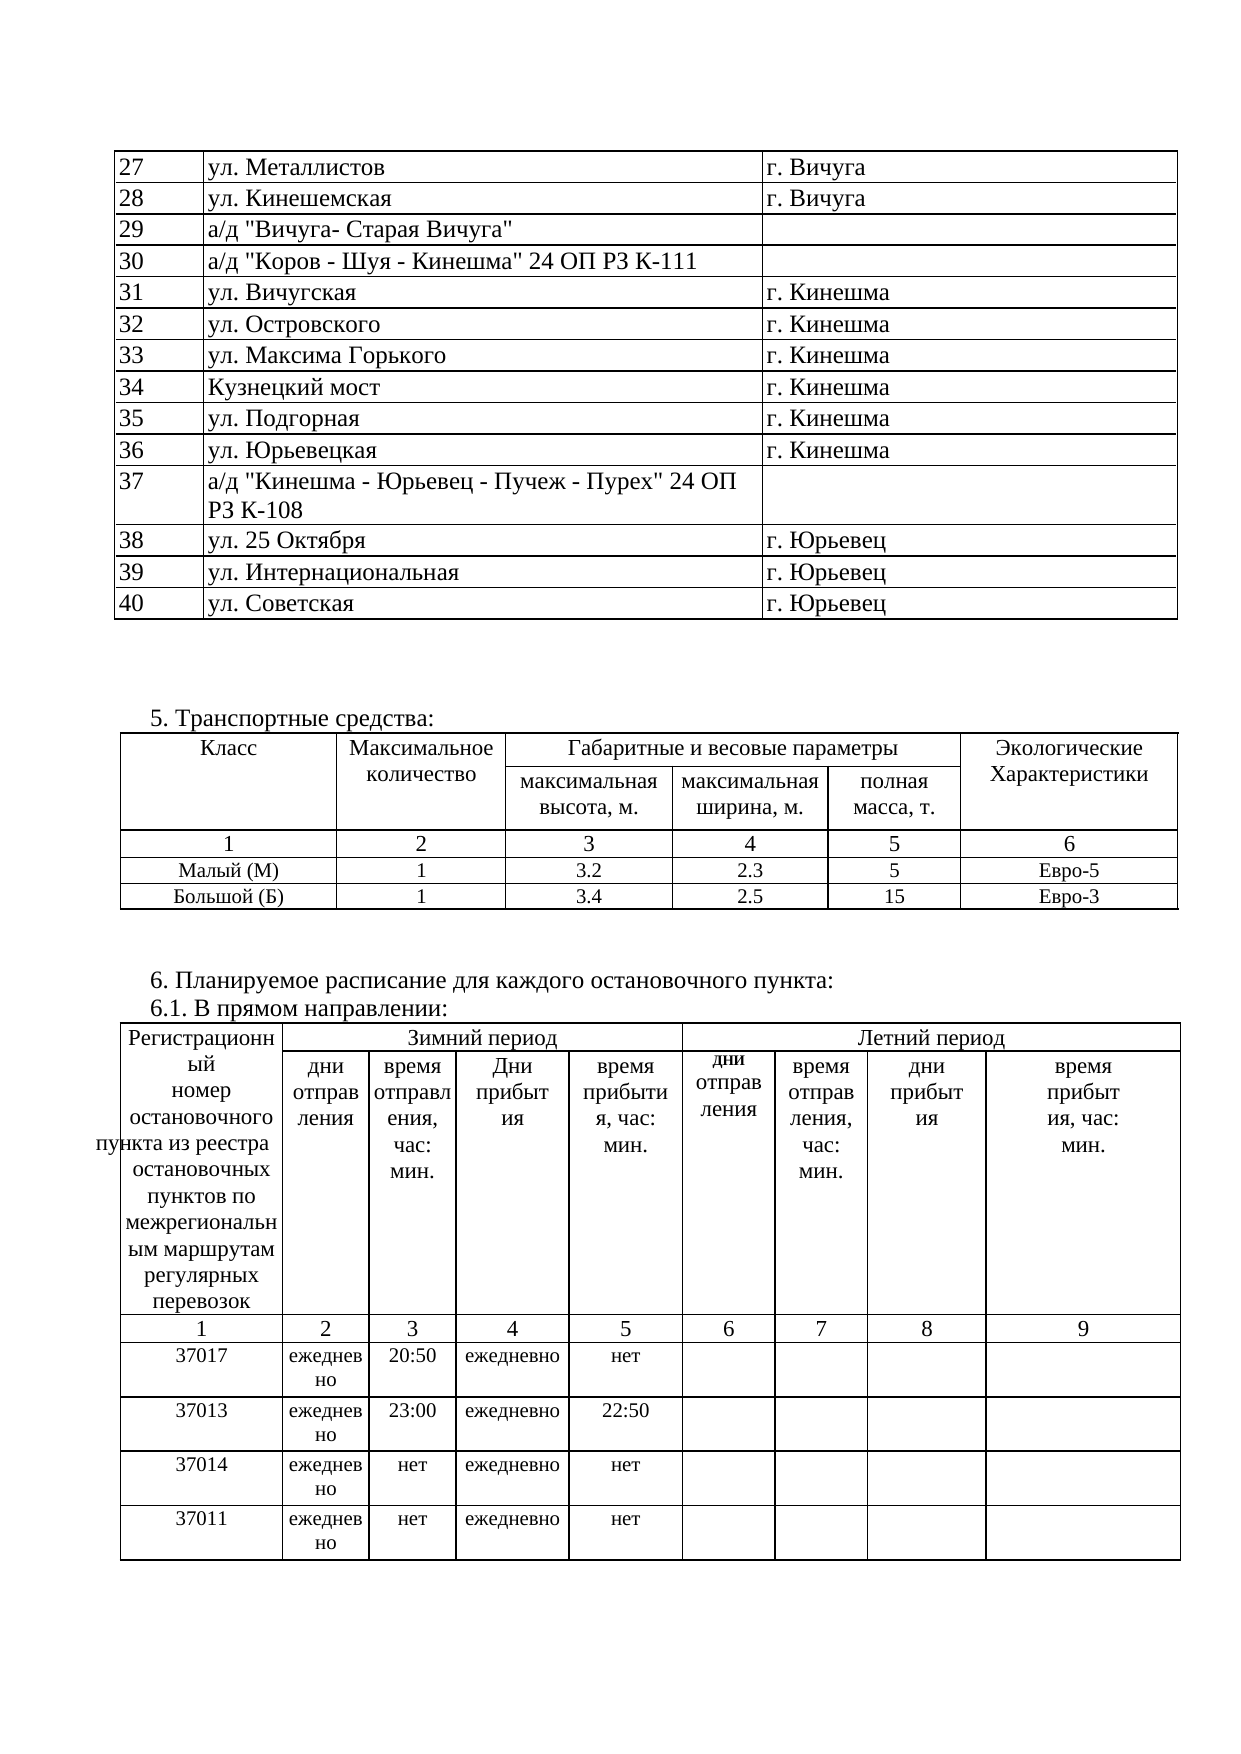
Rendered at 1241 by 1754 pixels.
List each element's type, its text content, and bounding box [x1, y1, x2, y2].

table_cell дни отправ ления [283, 1052, 368, 1314]
table_cell 37014 [121, 1452, 282, 1505]
table_cell ул. Островского [204, 309, 762, 339]
table_cell [868, 1452, 985, 1505]
table_cell 37013 [121, 1398, 282, 1450]
table_header Максимальное количество [337, 734, 505, 829]
table_cell 27 [115, 152, 203, 181]
table_cell ДНИ отправ ления [683, 1052, 774, 1314]
table_cell 1 [121, 1315, 282, 1342]
table_cell максимальная ширина, м. [673, 767, 827, 829]
table_cell 38 [115, 525, 203, 555]
table_cell 4 [457, 1315, 568, 1342]
table_cell 2.3 [673, 858, 827, 882]
table_cell 3 [506, 831, 672, 857]
table_cell полная масса, т. [829, 767, 960, 829]
table_cell ул. Интернациональная [204, 557, 762, 587]
table_cell 2 [337, 831, 505, 857]
table_cell максимальная высота, м. [506, 767, 672, 829]
table_cell [776, 1506, 867, 1559]
table_cell [868, 1343, 985, 1396]
table_cell г. Кинешма [763, 402, 1177, 433]
table_cell 37017 [121, 1343, 282, 1396]
table_cell ежедневно [457, 1506, 568, 1559]
table_cell 6 [683, 1315, 774, 1342]
table_cell 1 [121, 831, 336, 857]
table_cell время прибыт ия, час: мин. [987, 1052, 1180, 1314]
table_cell 1 [337, 884, 505, 908]
table_cell 5 [829, 858, 960, 882]
table_cell 31 [115, 277, 203, 307]
table_header Летний период [683, 1024, 1180, 1050]
table_cell 39 [115, 556, 203, 587]
table_cell г. Вичуга [763, 152, 1177, 181]
table_cell г. Юрьевец [763, 555, 1177, 587]
table_cell [987, 1343, 1180, 1396]
table_cell 29 [115, 214, 203, 244]
table_cell [683, 1452, 774, 1505]
table_header Класс [121, 734, 336, 829]
table_cell 5 [829, 831, 960, 857]
table_cell [776, 1398, 867, 1450]
table_cell г. Юрьевец [763, 524, 1177, 555]
table_cell ул. Юрьевецкая [204, 435, 762, 464]
table_cell 5 [570, 1315, 682, 1342]
table_cell нет [570, 1343, 682, 1396]
table_cell г. Кинешма [763, 370, 1177, 402]
table_cell время отправ ления, час: мин. [776, 1052, 867, 1314]
text 5. Транспортные средства: [150, 703, 1090, 732]
table_cell 15 [829, 884, 960, 908]
table_cell 2 [283, 1315, 368, 1342]
table_cell Большой (Б) [121, 884, 336, 908]
table_cell 28 [115, 183, 203, 213]
table_cell 20:50 [370, 1343, 455, 1396]
table_cell [683, 1398, 774, 1450]
table_cell ежедневно [457, 1452, 568, 1505]
text 6. Планируемое расписание для каждого остановочного пункта: [150, 965, 1090, 993]
table_cell ежедневно [283, 1343, 368, 1396]
table_cell 36 [115, 434, 203, 464]
table_cell г. Кинешма [763, 276, 1177, 307]
table_cell [868, 1398, 985, 1450]
table_cell 32 [115, 308, 203, 339]
table_cell Малый (М) [121, 858, 336, 882]
table_header Зимний период [283, 1024, 682, 1050]
table_cell ул. Советская [204, 588, 762, 618]
table_cell г. Кинешма [763, 307, 1177, 339]
table_cell ежедневно [283, 1506, 368, 1559]
table_cell ул. Металлистов [204, 152, 762, 181]
table_cell время прибыти я, час: мин. [570, 1052, 682, 1314]
table_cell [763, 244, 1177, 276]
table_cell 37011 [121, 1506, 282, 1559]
table_cell 40 [115, 588, 203, 618]
text 6.1. В прямом направлении: [150, 993, 1090, 1022]
table_cell время отправл ения, час: мин. [370, 1052, 455, 1314]
table_cell Кузнецкий мост [204, 372, 762, 402]
table_cell [987, 1398, 1180, 1450]
table_cell 2.5 [673, 884, 827, 908]
table_cell 23:00 [370, 1398, 455, 1450]
table_cell г. Вичуга [763, 181, 1177, 213]
table_cell 4 [673, 831, 827, 857]
table_cell 30 [115, 245, 203, 276]
table_cell ул. Максима Горького [204, 340, 762, 370]
table_cell [776, 1343, 867, 1396]
table_cell 1 [337, 858, 505, 882]
table_cell [987, 1452, 1180, 1505]
table_cell 35 [115, 403, 203, 433]
table_cell ул. Кинешемская [204, 183, 762, 213]
table_cell Дни прибыт ия [457, 1052, 568, 1314]
table_cell а/д "Кинешма - Юрьевец - Пучеж - Пурех" 24 ОП РЗ К-108 [204, 466, 762, 524]
table_cell а/д "Вичуга- Старая Вичуга" [204, 215, 762, 244]
table_cell 7 [776, 1315, 867, 1342]
table_cell 22:50 [570, 1398, 682, 1450]
table_cell нет [370, 1506, 455, 1559]
table_cell нет [570, 1452, 682, 1505]
table_cell 9 [987, 1315, 1180, 1342]
table_cell г. Юрьевец [763, 587, 1177, 618]
table_cell 37 [115, 466, 203, 524]
table_cell г. Кинешма [763, 339, 1177, 370]
table_cell 6 [961, 831, 1177, 857]
table_cell дни прибыт ия [868, 1052, 985, 1314]
table_header Экологические Характеристики [961, 734, 1177, 829]
table_cell ул. Вичугская [204, 277, 762, 307]
table_cell Евро-3 [961, 884, 1177, 908]
table_cell ул. Подгорная [204, 403, 762, 433]
table_header Габаритные и весовые параметры [506, 734, 960, 766]
table_cell г. Кинешма [763, 433, 1177, 464]
table_cell ежедневно [283, 1398, 368, 1450]
table_cell [763, 213, 1177, 244]
table_cell 3.2 [506, 858, 672, 882]
table_cell нет [570, 1506, 682, 1559]
table_cell 8 [868, 1315, 985, 1342]
table_cell [776, 1452, 867, 1505]
table_cell ежедневно [283, 1452, 368, 1505]
table_cell [763, 465, 1177, 524]
table_cell нет [370, 1452, 455, 1505]
table_cell ул. 25 Октября [204, 525, 762, 555]
table_cell ежедневно [457, 1343, 568, 1396]
table_cell [683, 1506, 774, 1559]
table_cell [868, 1506, 985, 1559]
table_cell Евро-5 [961, 858, 1177, 882]
table_cell 33 [115, 340, 203, 370]
table_cell а/д "Коров - Шуя - Кинешма" 24 ОП РЗ К-111 [204, 246, 762, 276]
table_cell 3 [370, 1315, 455, 1342]
table_cell ежедневно [457, 1398, 568, 1450]
table_cell 34 [115, 371, 203, 402]
table_cell 3.4 [506, 884, 672, 908]
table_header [121, 1024, 282, 1314]
table_cell [683, 1343, 774, 1396]
table_cell [987, 1506, 1180, 1559]
